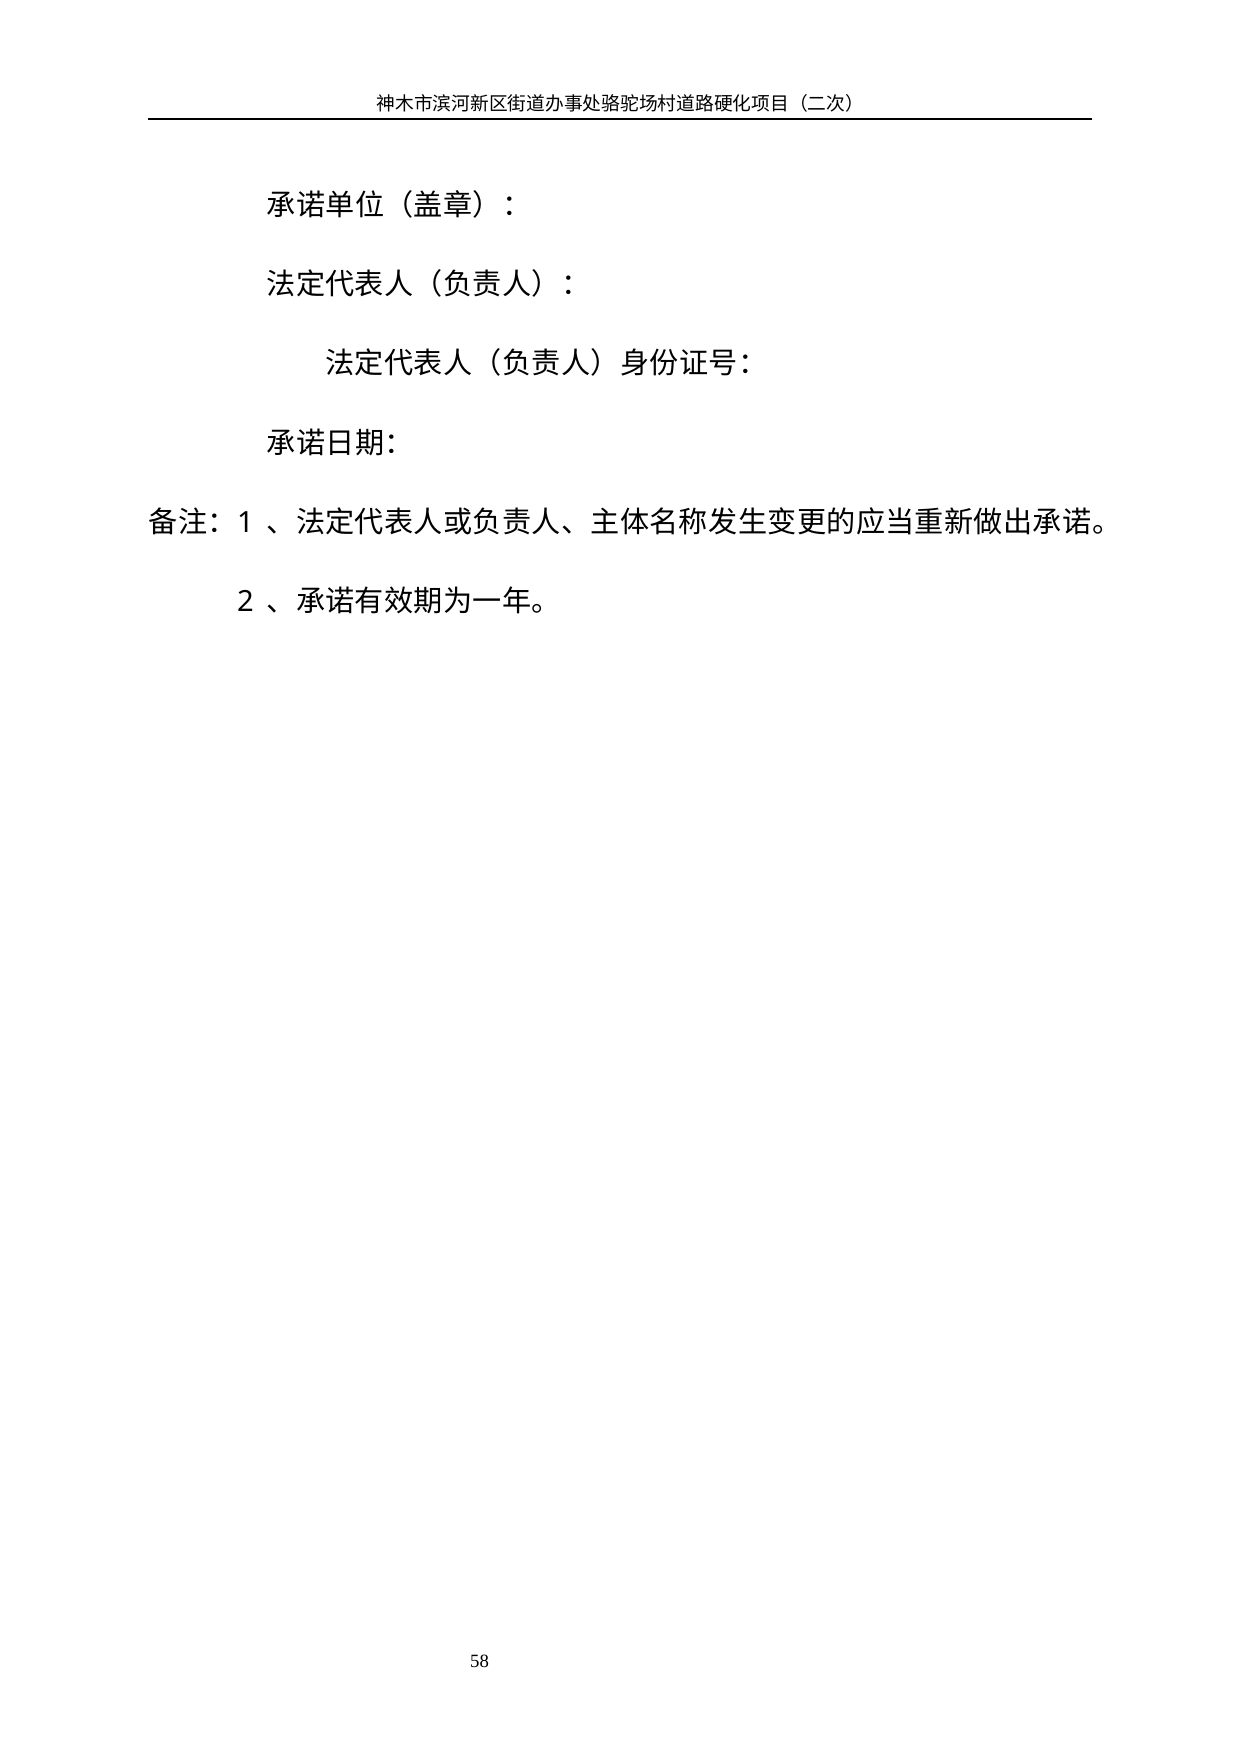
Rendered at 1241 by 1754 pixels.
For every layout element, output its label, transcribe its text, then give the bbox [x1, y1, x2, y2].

text 2、承诺有效期为一年。 [148, 559, 1092, 639]
text 法定代表人（负责人）身份证号： [148, 321, 1092, 401]
text 承诺日期： [148, 401, 1092, 480]
text 承诺单位（盖章）： [148, 163, 1092, 242]
text 法定代表人（负责人）： [148, 242, 1092, 321]
text 备注：1、法定代表人或负责人、主体名称发生变更的应当重新做出承诺。 [148, 480, 1092, 559]
